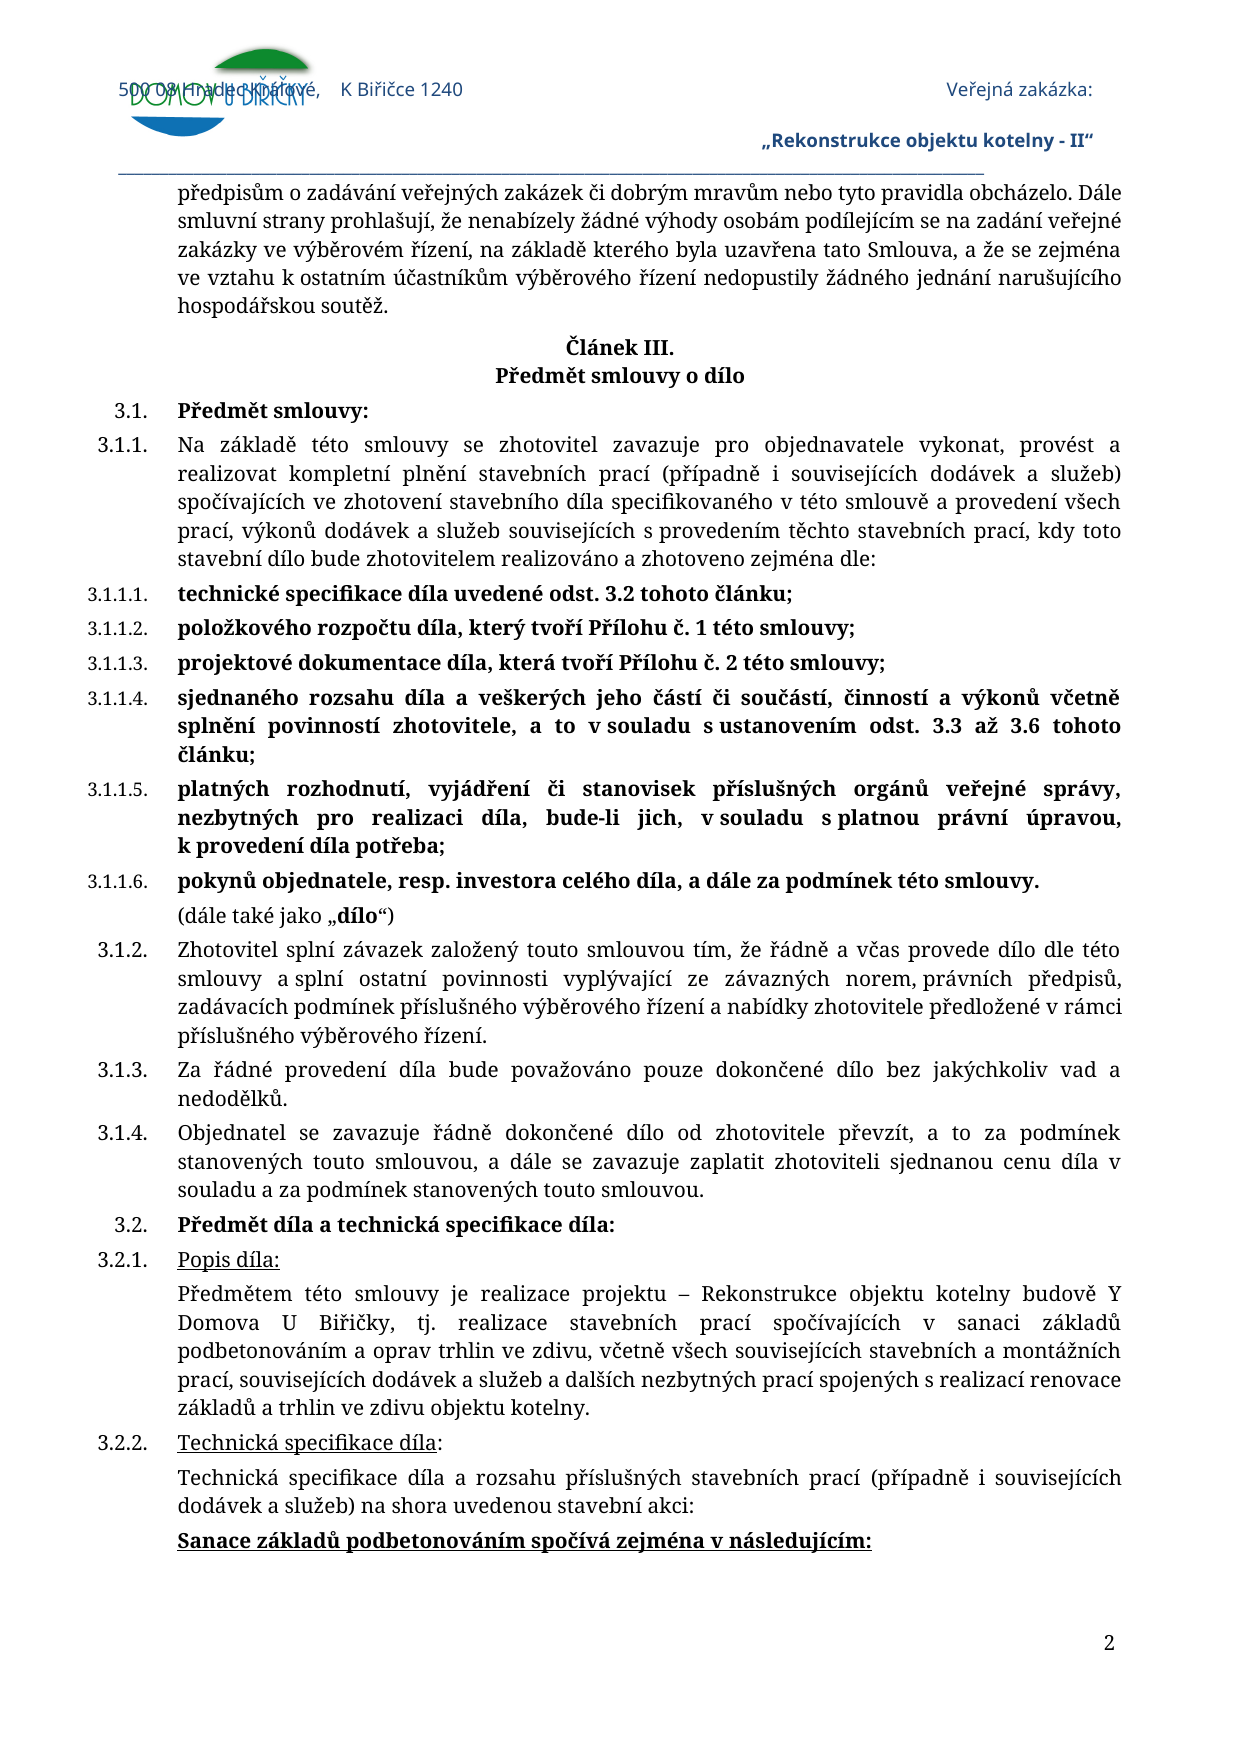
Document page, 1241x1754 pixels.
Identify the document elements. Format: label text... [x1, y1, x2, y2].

list projektové dokumentace díla, která tvoří Přílohu č. 2 této smlouvy; [148, 648, 1122, 677]
list Technická specifikace díla a rozsahu příslušných stavebních prací (případně i souvisejících dodávek a služeb) na shora uvedenou stavební akci: [177, 1463, 1122, 1519]
list sjednaného rozsahu díla a veškerých jeho částí či součástí, činností a výkonů včetně splnění povinností zhotovitele, a to v souladu s ustanovením odst. 3.3 až 3.6 tohoto článku; [148, 683, 1122, 768]
list položkového rozpočtu díla, který tvoří Přílohu č. 1 této smlouvy; [148, 613, 1122, 642]
list Technická specifikace díla: [148, 1428, 1122, 1456]
picture [95, 30, 344, 155]
list pokynů objednatele, resp. investora celého díla, a dále za podmínek této smlouvy. [148, 866, 1122, 894]
list platných rozhodnutí, vyjádření či stanovisek příslušných orgánů veřejné správy, nezbytných pro realizaci díla, bude-li jich, v souladu s platnou právní úpravou, k provedení díla potřeba; [148, 774, 1122, 860]
list Na základě této smlouvy se zhotovitel zavazuje pro objednavatele vykonat, provést a realizovat kompletní plnění stavebních prací (případně i souvisejících dodávek a služeb) spočívajících ve zhotovení stavebního díla specifikovaného v této smlouvě a provedení všech prací, výkonů dodávek a služeb souvisejících s provedením těchto stavebních prací, kdy toto stavební dílo bude zhotovitelem realizováno a zhotoveno zejména dle: [148, 430, 1122, 573]
list Popis díla: [148, 1245, 1122, 1273]
list technické specifikace díla uvedené odst. 3.2 tohoto článku; [148, 579, 1122, 607]
list Předmět díla a technická specifikace díla: [148, 1210, 1122, 1238]
text Sanace základů podbetonováním spočívá zejména v následujícím: [177, 1526, 1128, 1554]
list Předmět smlouvy: [148, 396, 1122, 424]
list (dále také jako „dílo“) [177, 901, 1122, 929]
text Předmětem této smlouvy je realizace projektu – Rekonstrukce objektu kotelny budově Y Domova U Biřičky, tj. realizace stavebních prací spočívajících v sanaci základů podbetonováním a oprav trhlin ve zdivu, včetně všech souvisejících stavebních a montážních prací, souvisejících dodávek a služeb a dalších nezbytných prací spojených s realizací renovace základů a trhlin ve zdivu objektu kotelny. [177, 1279, 1122, 1422]
subtitle Předmět smlouvy o dílo [118, 361, 1122, 389]
list Objednatel se zavazuje řádně dokončené dílo od zhotovitele převzít, a to za podmínek stanovených touto smlouvou, a dále se zavazuje zaplatit zhotoviteli sjednanou cenu díla v souladu a za podmínek stanovených touto smlouvou. [148, 1118, 1122, 1204]
list Za řádné provedení díla bude považováno pouze dokončené dílo bez jakýchkoliv vad a nedodělků. [148, 1055, 1122, 1112]
text Článek III. [118, 333, 1122, 361]
list Zhotovitel splní závazek založený touto smlouvou tím, že řádně a včas provede dílo dle této smlouvy a splní ostatní povinnosti vyplývající ze závazných norem, právních předpisů, zadávacích podmínek příslušného výběrového řízení a nabídky zhotovitele předložené v rámci příslušného výběrového řízení. [148, 935, 1122, 1049]
